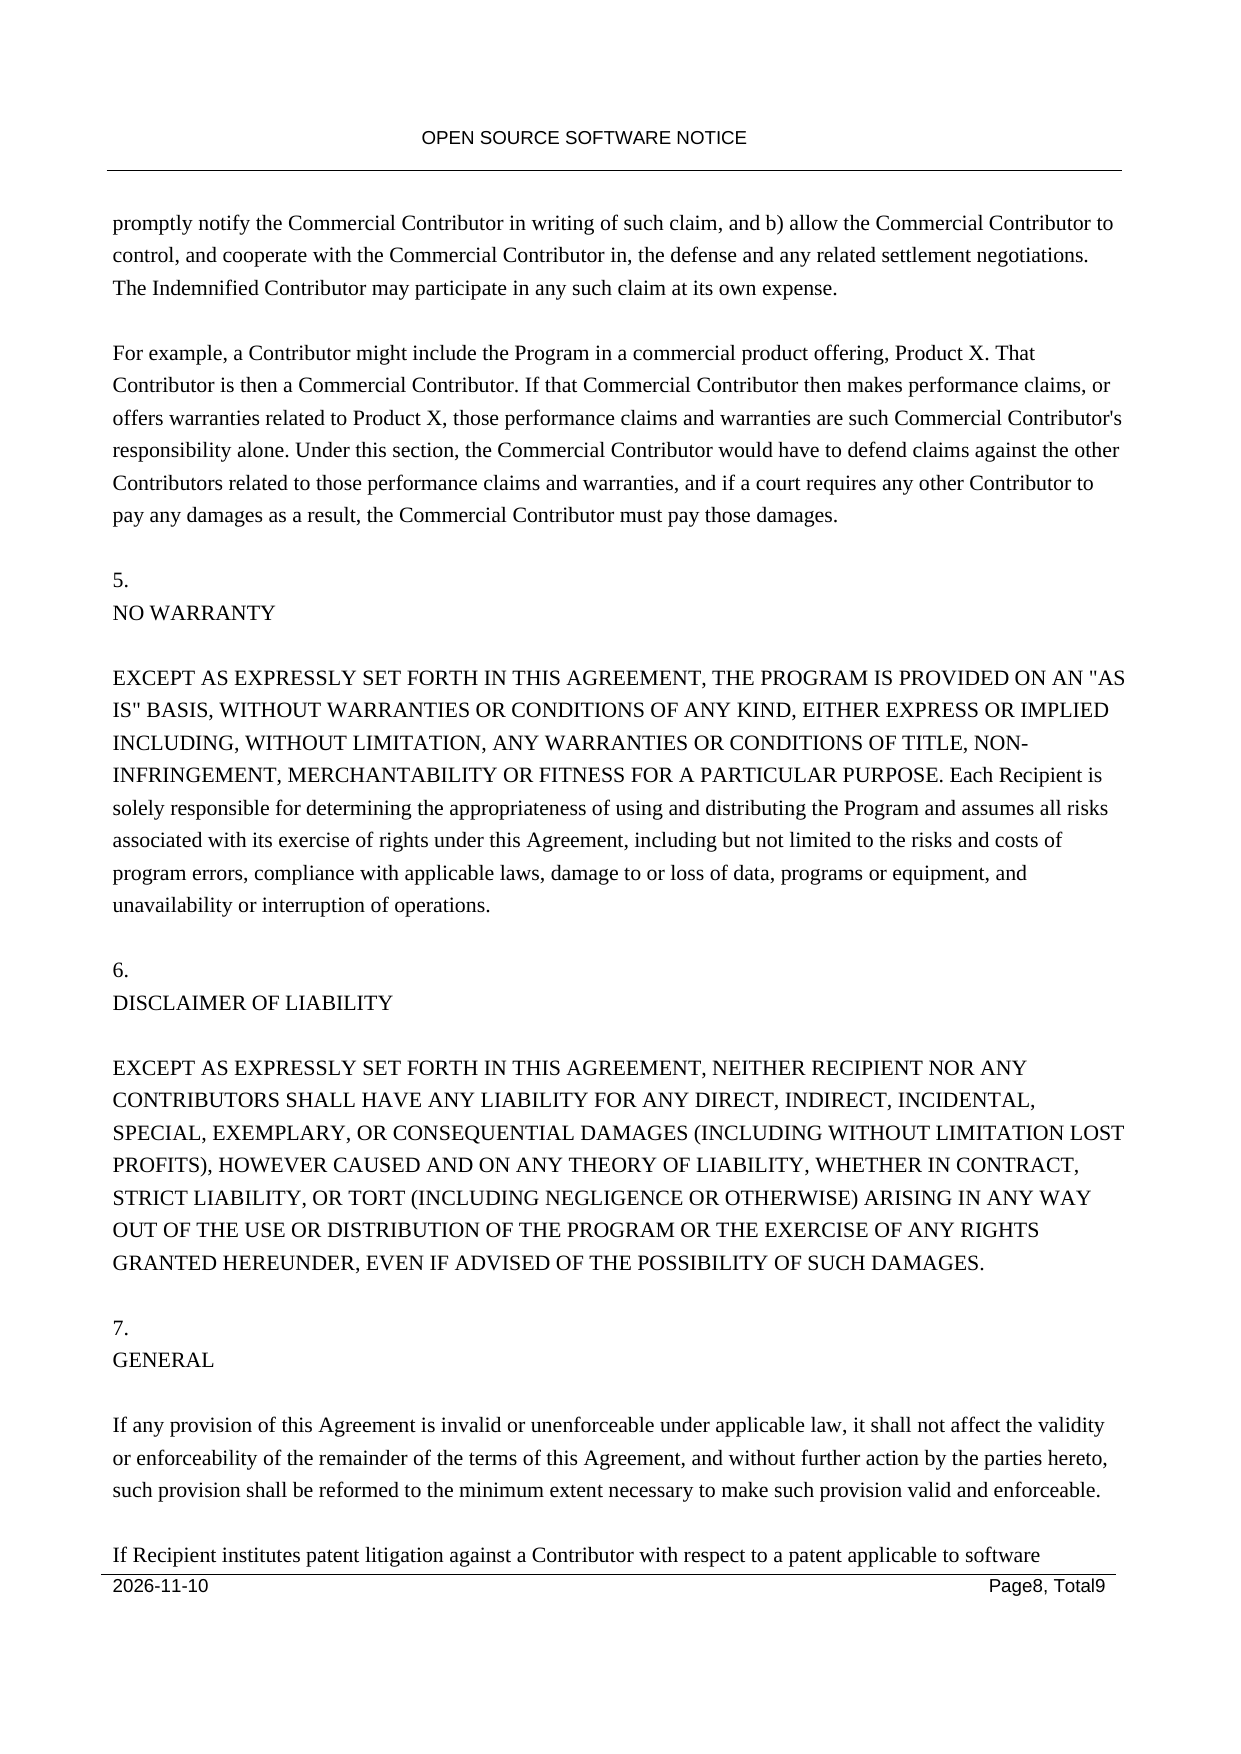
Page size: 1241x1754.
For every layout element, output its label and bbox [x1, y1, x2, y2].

text [112, 206, 1128, 1571]
